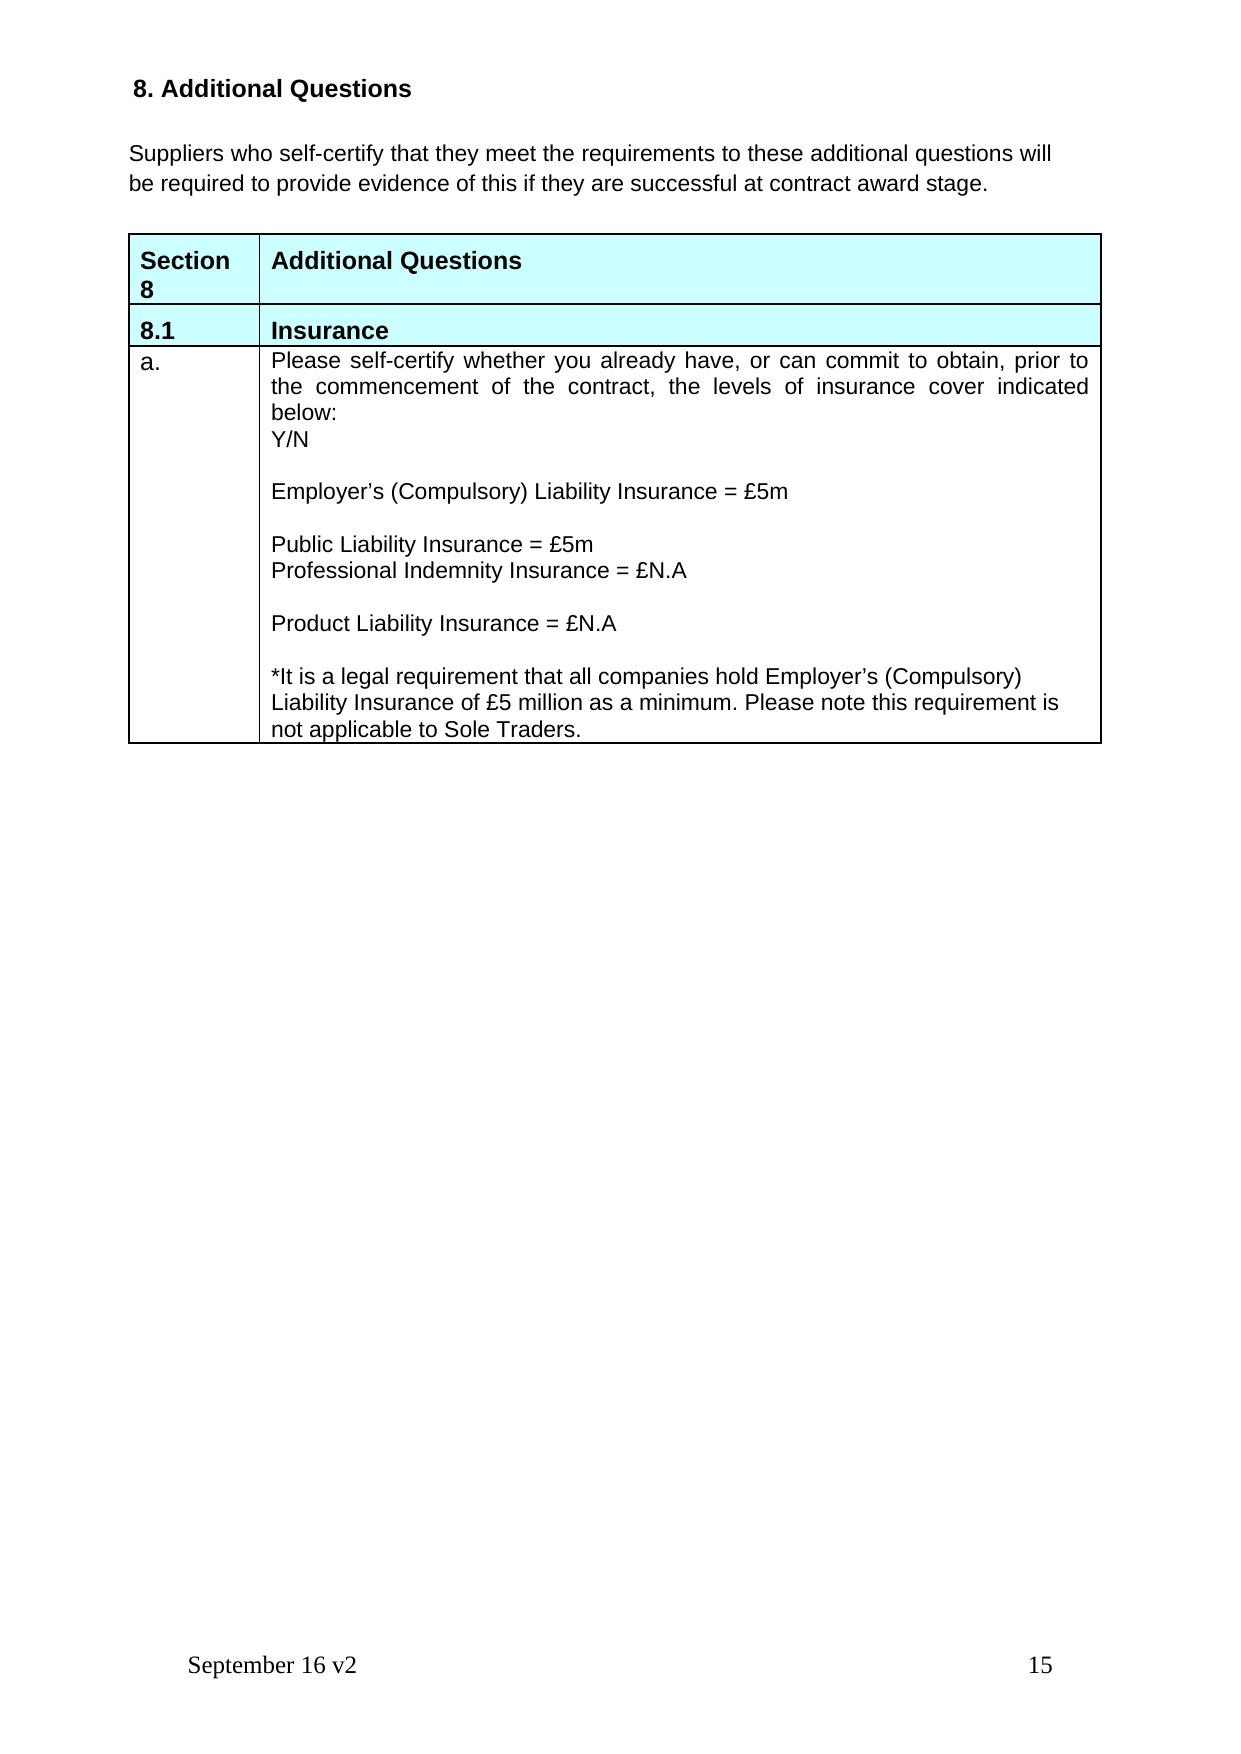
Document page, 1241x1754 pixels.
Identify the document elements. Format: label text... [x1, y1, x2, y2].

table_header Additional Questions [260, 235, 1100, 303]
text 8. Additional Questions [133, 74, 1053, 103]
table_cell Insurance [260, 305, 1100, 345]
table_cell 8.1 [130, 305, 259, 345]
table_header Section 8 [130, 235, 259, 303]
table_cell Please self-certify whether you already have, or can commit to obtain, prior to the commencement of the contract, the levels of insurance cover indicated below: Y/N Employer’s (Compulsory) Liability Insurance = £5m Public Liability Insurance = £5m Professional Indemnity Insurance = £N.A Product Liability Insurance = £N.A *It is a legal requirement that all companies hold Employer’s (Compulsory) Liability Insurance of £5 million as a minimum. Please note this requirement is not applicable to Sole Traders. [260, 347, 1100, 742]
table_cell a. [130, 347, 259, 742]
text Suppliers who self-certify that they meet the requirements to these additional questions will be required to provide evidence of this if they are successful at contract award stage. [128, 140, 1053, 196]
